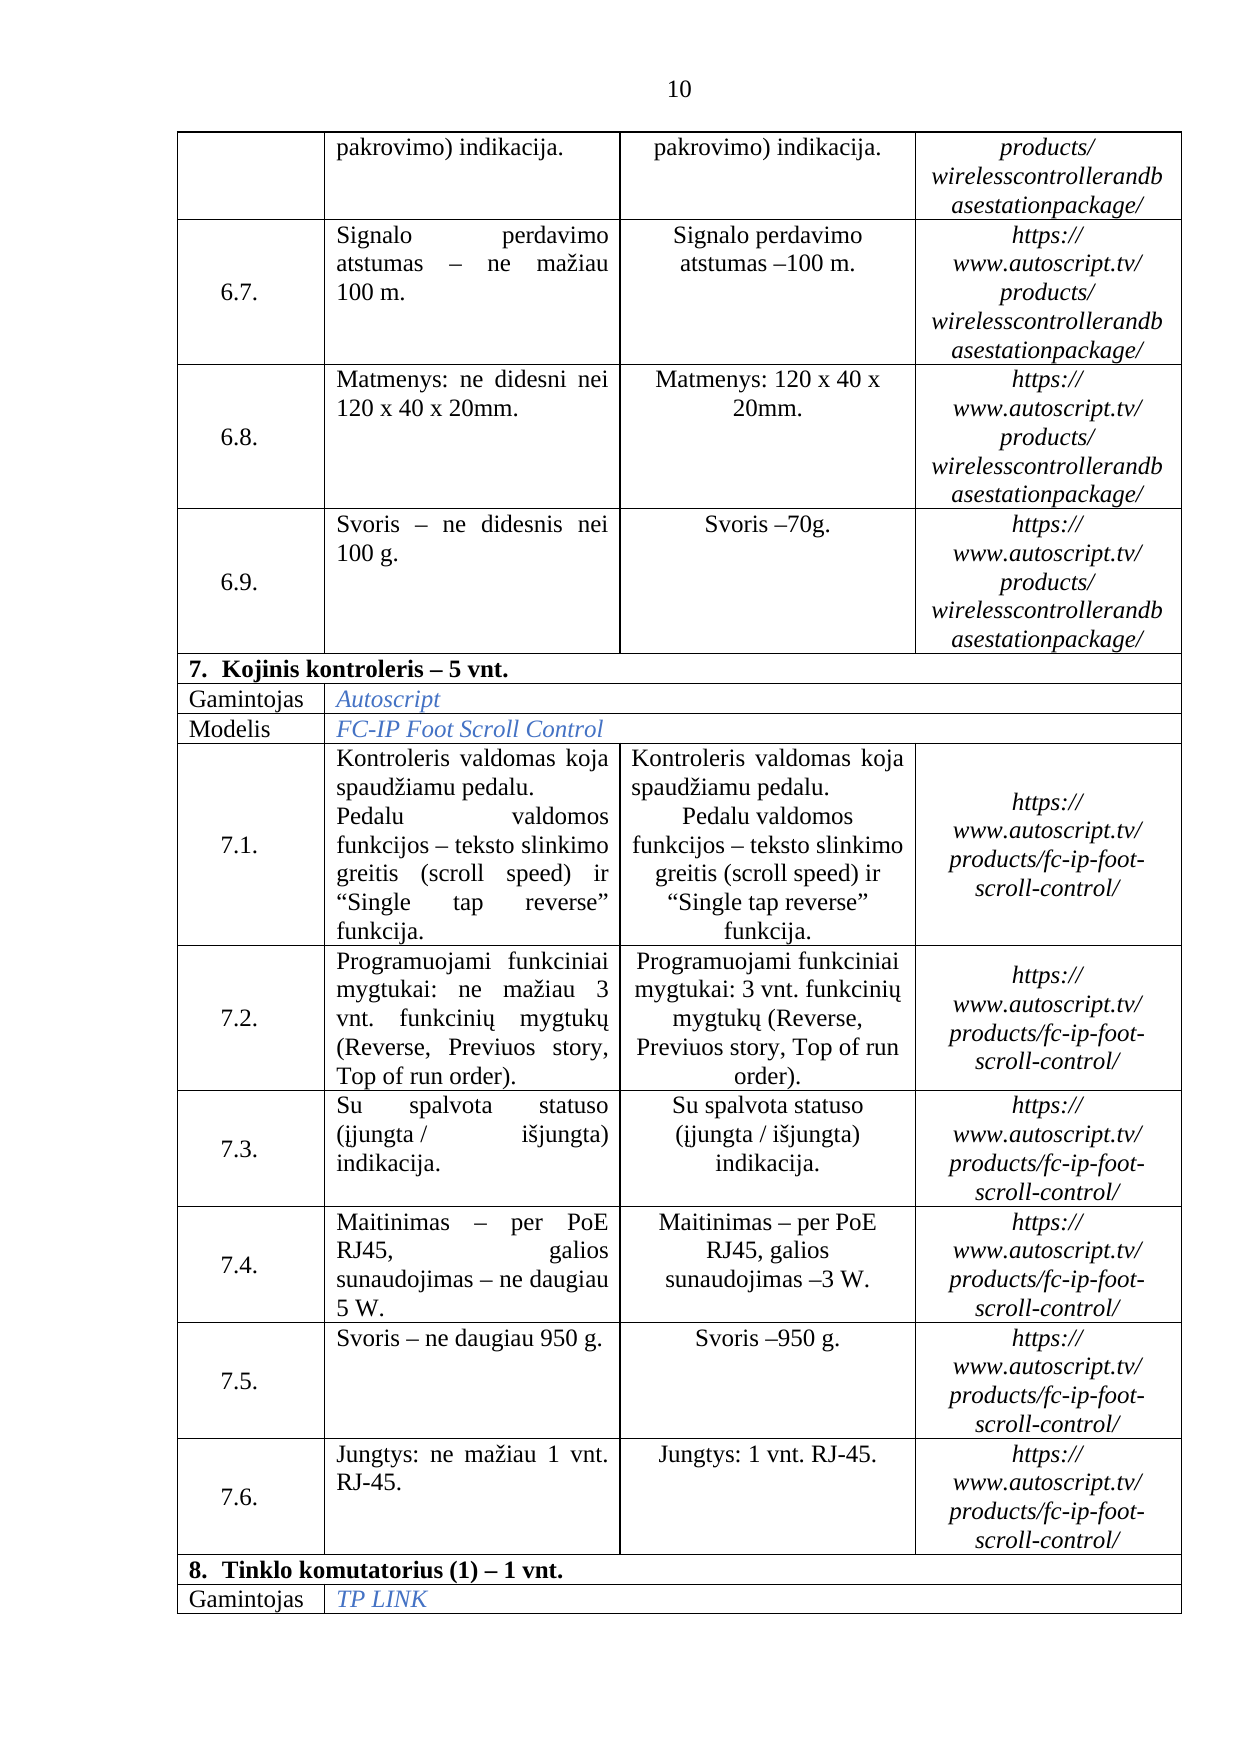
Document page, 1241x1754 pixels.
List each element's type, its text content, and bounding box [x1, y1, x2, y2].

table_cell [916, 133, 1181, 219]
table_cell Kontroleris valdomas koja spaudžiamu pedalu. Pedalu valdomos funkcijos – teksto slinkimo greitis (scroll speed) ir “Single tap reverse” funkcija. [325, 744, 619, 945]
table_cell Gamintojas [178, 1585, 324, 1613]
table_cell Matmenys: 120 x 40 x 20mm. [621, 365, 915, 508]
table_cell Su spalvota statuso (įjungta / išjungta) indikacija. [325, 1091, 619, 1206]
table_cell [178, 744, 324, 945]
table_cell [325, 133, 619, 219]
table_cell Svoris – ne daugiau 950 g. [325, 1323, 619, 1438]
table_cell https://www.autoscript.tv/products/fc-ip-foot-scroll-control/ [916, 1091, 1181, 1206]
table_cell [178, 509, 324, 653]
table_cell Jungtys: ne mažiau 1 vnt. RJ-45. [325, 1439, 619, 1554]
table_cell Jungtys: 1 vnt. RJ-45. [621, 1439, 915, 1554]
table_cell [178, 220, 324, 363]
table_cell Signalo perdavimo atstumas –100 m. [621, 220, 915, 363]
table_cell FC-IP Foot Scroll Control [325, 714, 1181, 742]
table_cell https://www.autoscript.tv/products/fc-ip-foot-scroll-control/ [916, 1207, 1181, 1322]
table_cell Programuojami funkciniai mygtukai: 3 vnt. funkcinių mygtukų (Reverse, Previuos story, Top of run order). [621, 946, 915, 1089]
table_cell https://www.autoscript.tv/products/wirelesscontrollerandbasestationpackage/ [916, 509, 1181, 653]
table_cell https://www.autoscript.tv/products/fc-ip-foot-scroll-control/ [916, 744, 1181, 945]
table_cell https://www.autoscript.tv/products/wirelesscontrollerandbasestationpackage/ [916, 220, 1181, 363]
table_cell Kontroleris valdomas koja spaudžiamu pedalu. Pedalu valdomos funkcijos – teksto slinkimo greitis (scroll speed) ir “Single tap reverse” funkcija. [621, 744, 915, 945]
table_cell [178, 365, 324, 508]
table_cell Autoscript [325, 684, 1181, 713]
table_cell Maitinimas – per PoE RJ45, galios sunaudojimas – ne daugiau 5 W. [325, 1207, 619, 1322]
table_cell https://www.autoscript.tv/products/fc-ip-foot-scroll-control/ [916, 946, 1181, 1089]
table_cell Svoris –950 g. [621, 1323, 915, 1438]
table_cell [178, 1323, 324, 1438]
table_cell [178, 1091, 324, 1206]
table_cell Modelis [178, 714, 324, 742]
table_cell Gamintojas [178, 684, 324, 713]
table_cell TP LINK [325, 1585, 1181, 1613]
table_cell https://www.autoscript.tv/products/fc-ip-foot-scroll-control/ [916, 1439, 1181, 1554]
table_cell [621, 133, 915, 219]
table_cell Svoris –70g. [621, 509, 915, 653]
table_cell https://www.autoscript.tv/products/fc-ip-foot-scroll-control/ [916, 1323, 1181, 1438]
table_cell Svoris – ne didesnis nei 100 g. [325, 509, 619, 653]
table_cell [178, 133, 324, 219]
table_cell Matmenys: ne didesni nei 120 x 40 x 20mm. [325, 365, 619, 508]
table_cell [178, 1439, 324, 1554]
table_cell [178, 946, 324, 1089]
table_cell Programuojami funkciniai mygtukai: ne mažiau 3 vnt. funkcinių mygtukų (Reverse, Previuos story, Top of run order). [325, 946, 619, 1089]
table_cell Su spalvota statuso (įjungta / išjungta) indikacija. [621, 1091, 915, 1206]
table_cell Signalo perdavimo atstumas – ne mažiau 100 m. [325, 220, 619, 363]
table_cell https://www.autoscript.tv/products/wirelesscontrollerandbasestationpackage/ [916, 365, 1181, 508]
table_cell [178, 1207, 324, 1322]
table_cell Kojinis kontroleris – 5 vnt. [178, 654, 1181, 683]
table_cell Tinklo komutatorius (1) – 1 vnt. [178, 1555, 1181, 1583]
table_cell Maitinimas – per PoE RJ45, galios sunaudojimas –3 W. [621, 1207, 915, 1322]
